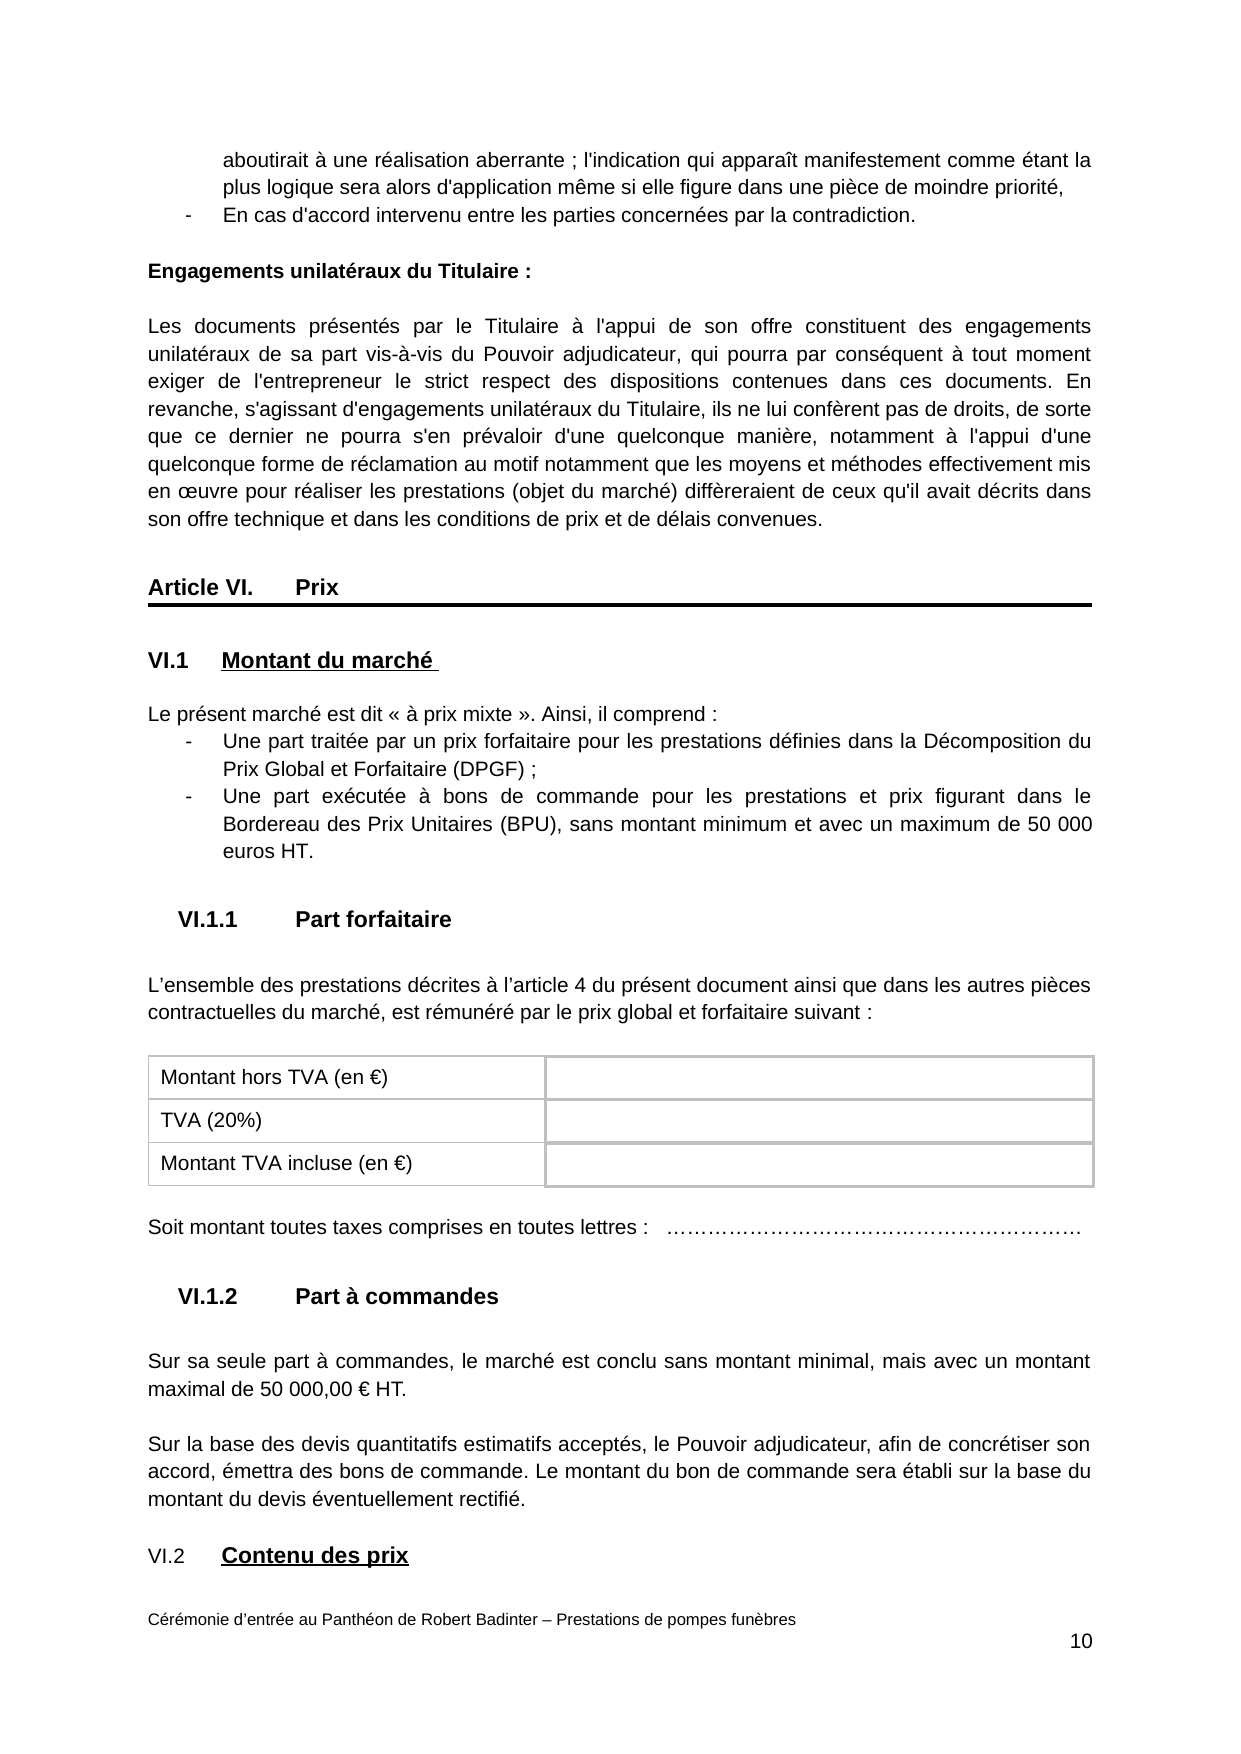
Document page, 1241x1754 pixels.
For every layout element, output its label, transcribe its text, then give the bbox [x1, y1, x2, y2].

list En cas d'accord intervenu entre les parties concernées par la contradiction. [185, 203, 1092, 228]
table_cell TVA (20%) [149, 1100, 544, 1141]
text Engagements unilatéraux du Titulaire : [148, 259, 1092, 283]
list Une part exécutée à bons de commande pour les prestations et prix figurant dans le Bordereau des Prix Unitaires (BPU), sans montant minimum et avec un maximum de 50 000 euros HT. [185, 784, 1092, 863]
table_header [547, 1058, 1092, 1098]
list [185, 148, 1092, 199]
text Les documents présentés par le Titulaire à l'appui de son offre constituent des engagements unilatéraux de sa part vis-à-vis du Pouvoir adjudicateur, qui pourra par conséquent à tout moment exiger de l'entrepreneur le strict respect des dispositions contenues dans ces documents. En revanche, s'agissant d'engagements unilatéraux du Titulaire, ils ne lui confèrent pas de droits, de sorte que ce dernier ne pourra s'en prévaloir d'une quelconque manière, notamment à l'appui d'une quelconque forme de réclamation au motif notamment que les moyens et méthodes effectivement mis en œuvre pour réaliser les prestations (objet du marché) diffèreraient de ceux qu'il avait décrits dans son offre technique et dans les conditions de prix et de délais convenues. [148, 314, 1092, 531]
list Une part traitée par un prix forfaitaire pour les prestations définies dans la Décomposition du Prix Global et Forfaitaire (DPGF) ; [185, 729, 1092, 780]
table_cell [547, 1145, 1092, 1184]
table_cell Montant TVA incluse (en €) [149, 1143, 544, 1184]
text Soit montant toutes taxes comprises en toutes lettres : …………………………………………………… [148, 1215, 1092, 1239]
text Le présent marché est dit « à prix mixte ». Ainsi, il comprend : [148, 701, 1092, 725]
text L’ensemble des prestations décrites à l’article 4 du présent document ainsi que dans les autres pièces contractuelles du marché, est rémunéré par le prix global et forfaitaire suivant : [148, 973, 1092, 1024]
text Sur la base des devis quantitatifs estimatifs acceptés, le Pouvoir adjudicateur, afin de concrétiser son accord, émettra des bons de commande. Le montant du bon de commande sera établi sur la base du montant du devis éventuellement rectifié. [148, 1432, 1092, 1511]
table_cell [547, 1101, 1092, 1141]
subtitle Montant du marché [148, 647, 1092, 674]
text Sur sa seule part à commandes, le marché est conclu sans montant minimal, mais avec un montant maximal de 50 000,00 € HT. [148, 1349, 1092, 1401]
table_header Montant hors TVA (en €) [149, 1057, 544, 1098]
subtitle Part à commandes [178, 1283, 1092, 1309]
subtitle Contenu des prix [148, 1542, 1092, 1568]
subtitle Prix [148, 574, 1092, 603]
subtitle Part forfaitaire [178, 906, 1092, 933]
